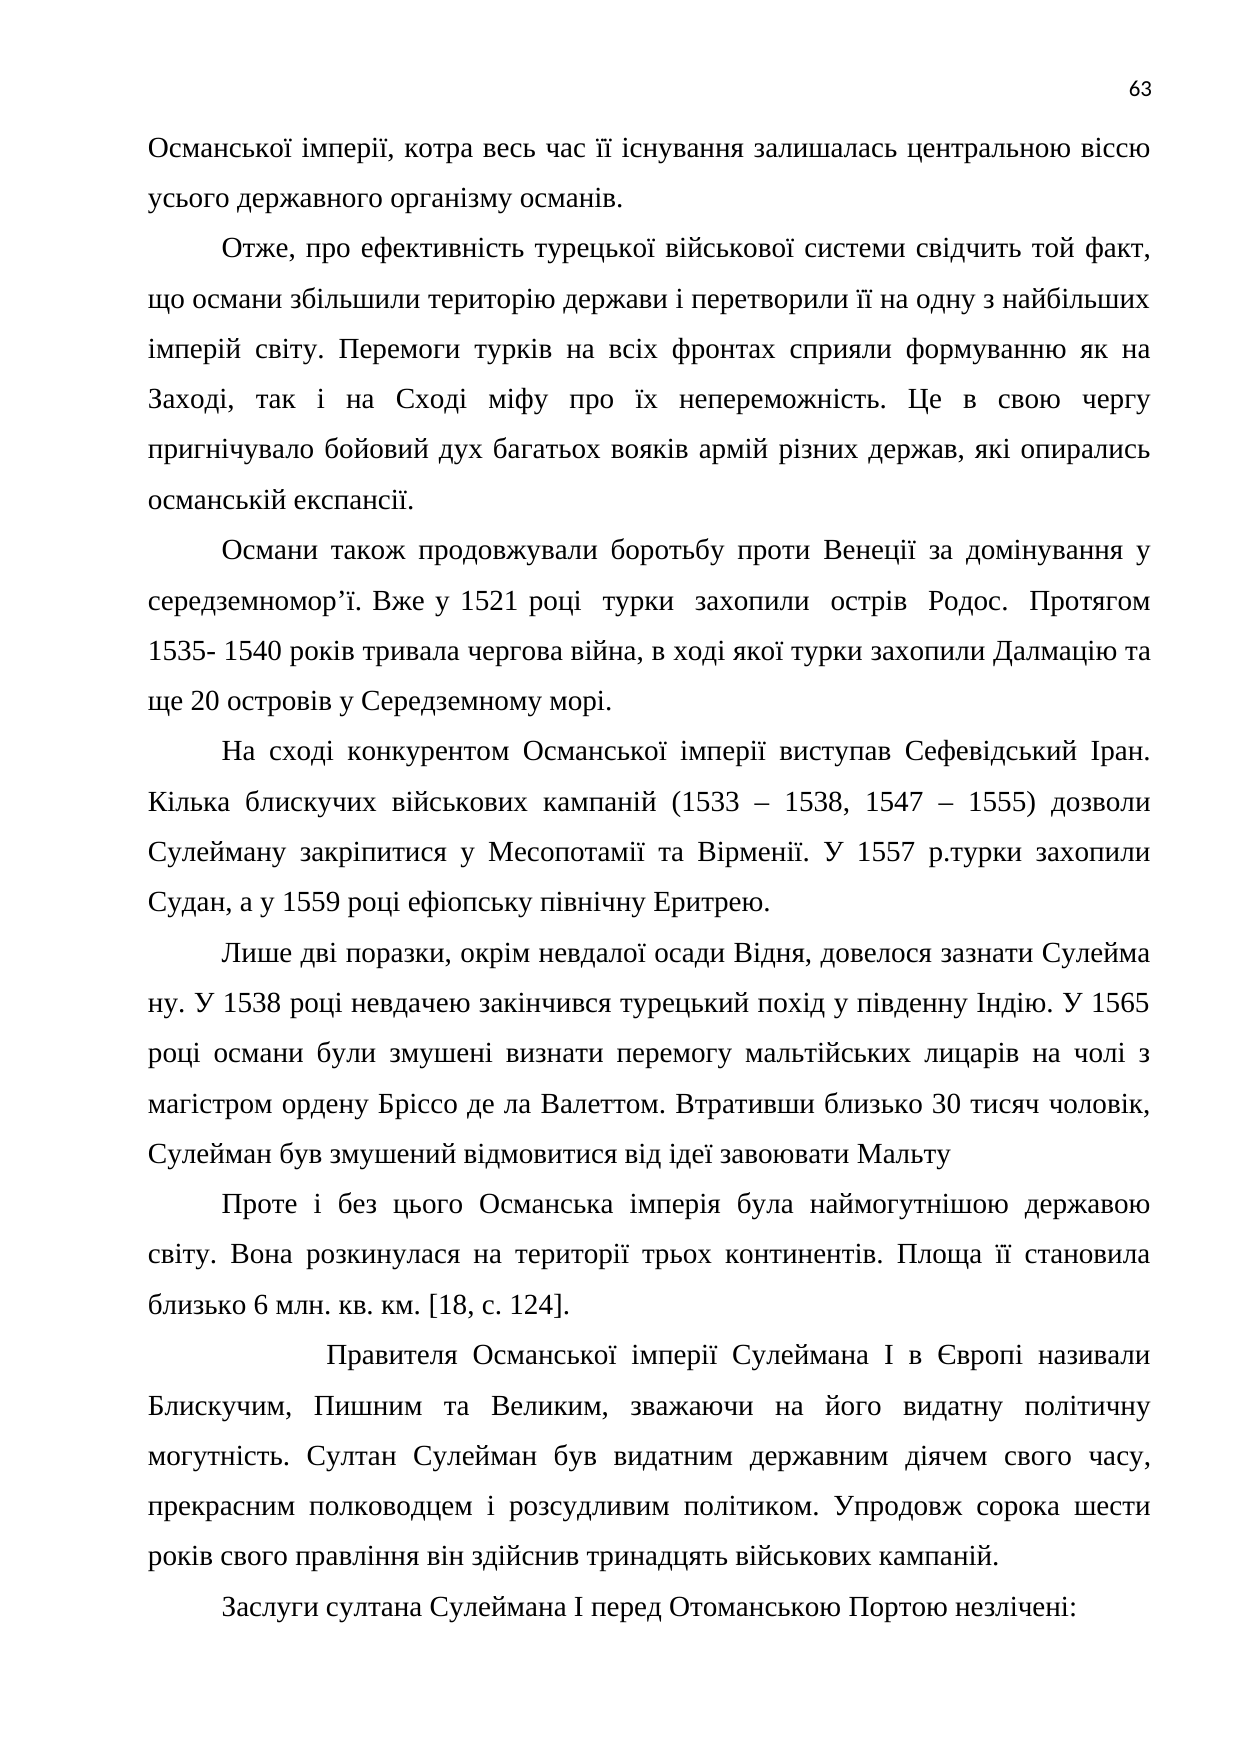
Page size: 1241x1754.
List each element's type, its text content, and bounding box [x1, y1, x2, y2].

text Заслуги султана Сулеймана І перед Отоманською Портою незлічені: [148, 1589, 1152, 1622]
text Проте і без цього Османська імперія була наймогутнішою державою світу. Вона розкинулася на території трьох континентів. Площа її становила близько 6 млн. кв. км. [18, с. 124]. [148, 1186, 1152, 1321]
text Османи також продовжували боротьбу проти Венеції за домінування у середземномор’ї. Вже у 1521 році турки захопили острів Родос. Протягом 1535- 1540 років тривала чергова війна, в ході якої турки захопили Далмацію та ще 20 островів у Середземному морі. [148, 532, 1152, 717]
text Отже, про ефективність турецької військової системи свідчить той факт, що османи збільшили територію держави і перетворили її на одну з найбільших імперій світу. Перемоги турків на всіх фронтах сприяли формуванню як на Заході, так і на Сході міфу про їх непереможність. Це в свою чергу пригнічувало бойовий дух багатьох вояків армій різних держав, які опирались османській експансії. [148, 230, 1152, 516]
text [148, 130, 1152, 214]
text Правителя Османської імперії Сулеймана І в Європі називали Блискучим, Пишним та Великим, зважаючи на його видатну політичну могутність. Султан Сулейман був видатним державним діячем свого часу, прекрасним полководцем і розсудливим політиком. Упродовж сорока шести років свого правління він здійснив тринадцять військових кампаній. [148, 1337, 1152, 1572]
text Лише дві поразки, окрім невдалої осади Відня, довелося зазнати Сулейма ну. У 1538 році невдачею закінчився турецький похід у південну Індію. У 1565 році османи були змушені визнати перемогу мальтійських лицарів на чолі з магістром ордену Бріссо де ла Валеттом. Втративши близько 30 тисяч чоловік, Сулейман був змушений відмовитися від ідеї завоювати Мальту [148, 935, 1152, 1169]
text На сході конкурентом Османської імперії виступав Сефевідський Іран. Кілька блискучих військових кампаній (1533 – 1538, 1547 – 1555) дозволи Сулейману закріпитися у Месопотамії та Вірменії. У 1557 р.турки захопили Судан, а у 1559 році ефіопську північну Еритрею. [148, 733, 1152, 918]
